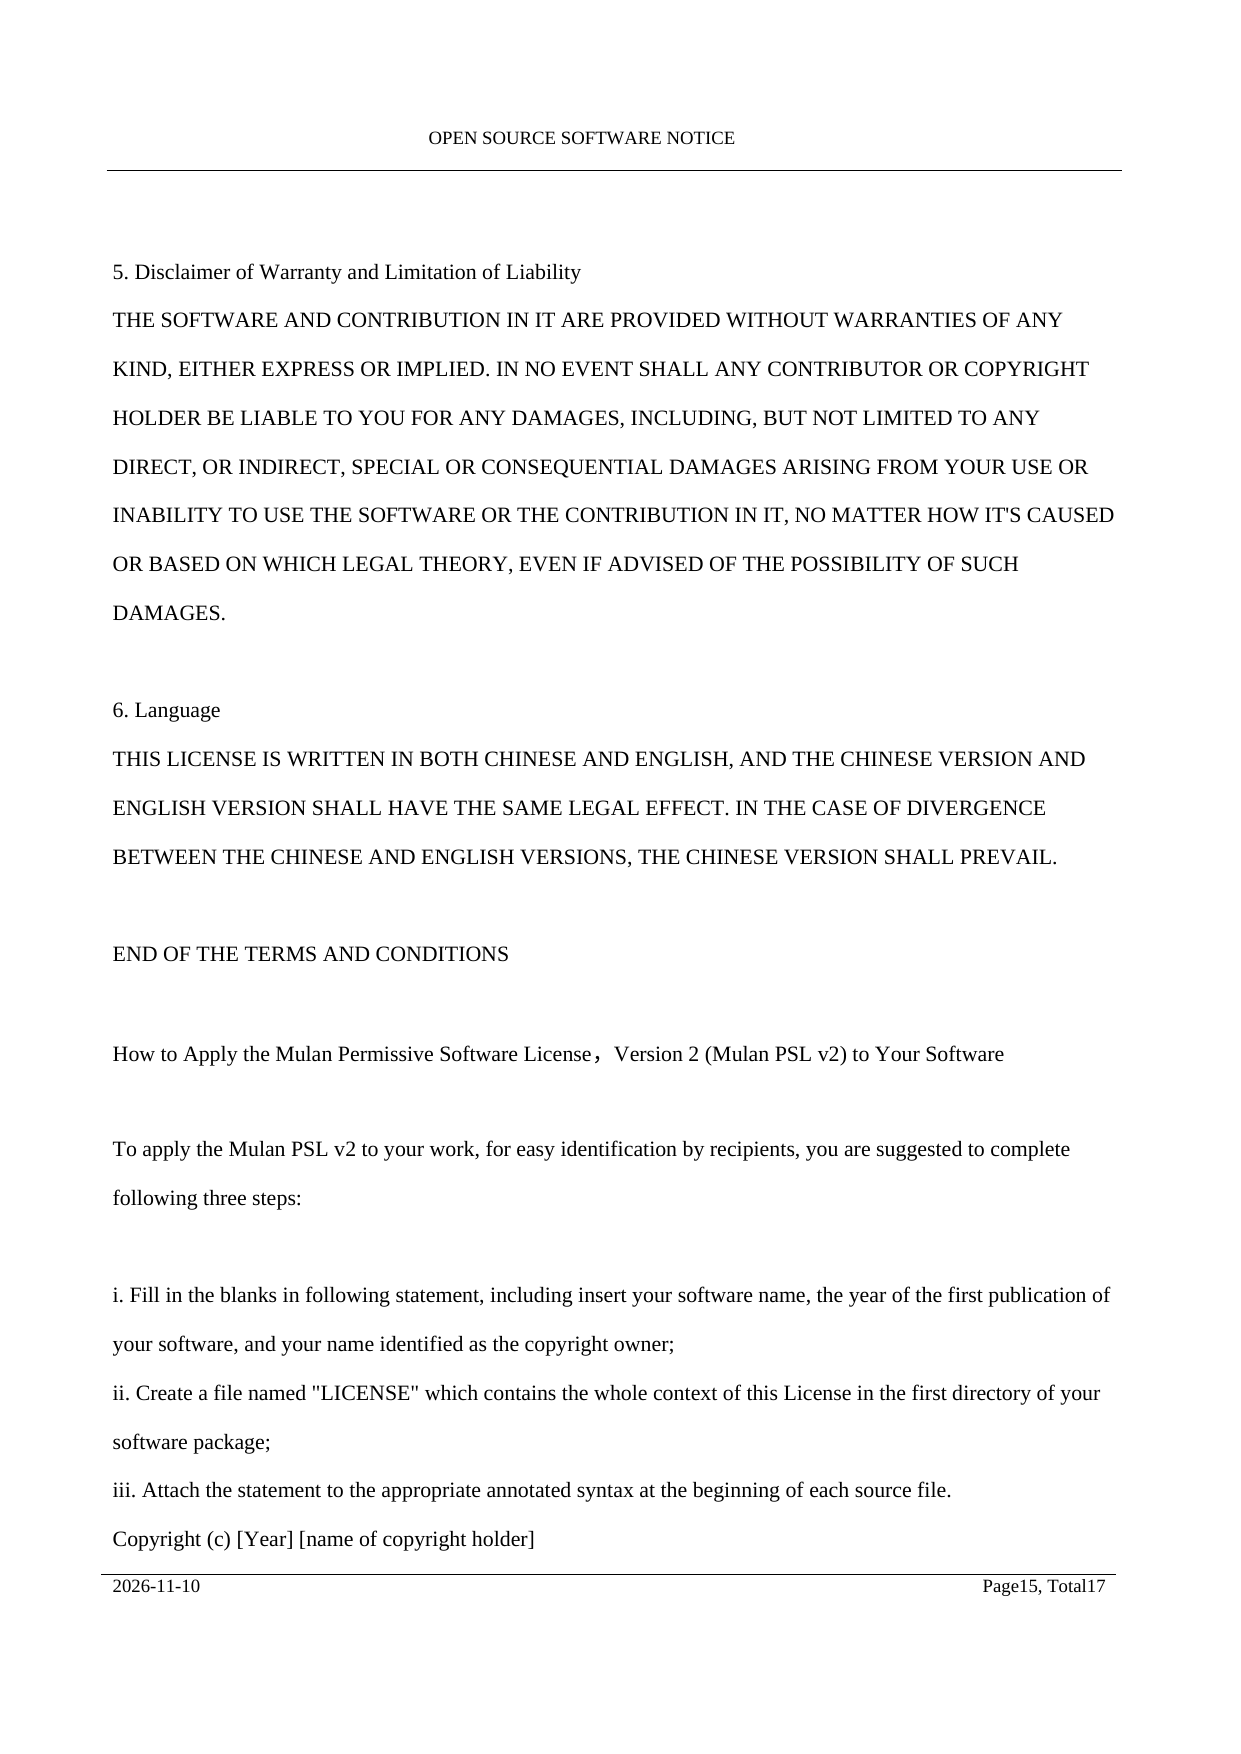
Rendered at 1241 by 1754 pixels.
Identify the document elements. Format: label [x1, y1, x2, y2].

text [112, 206, 1128, 1555]
